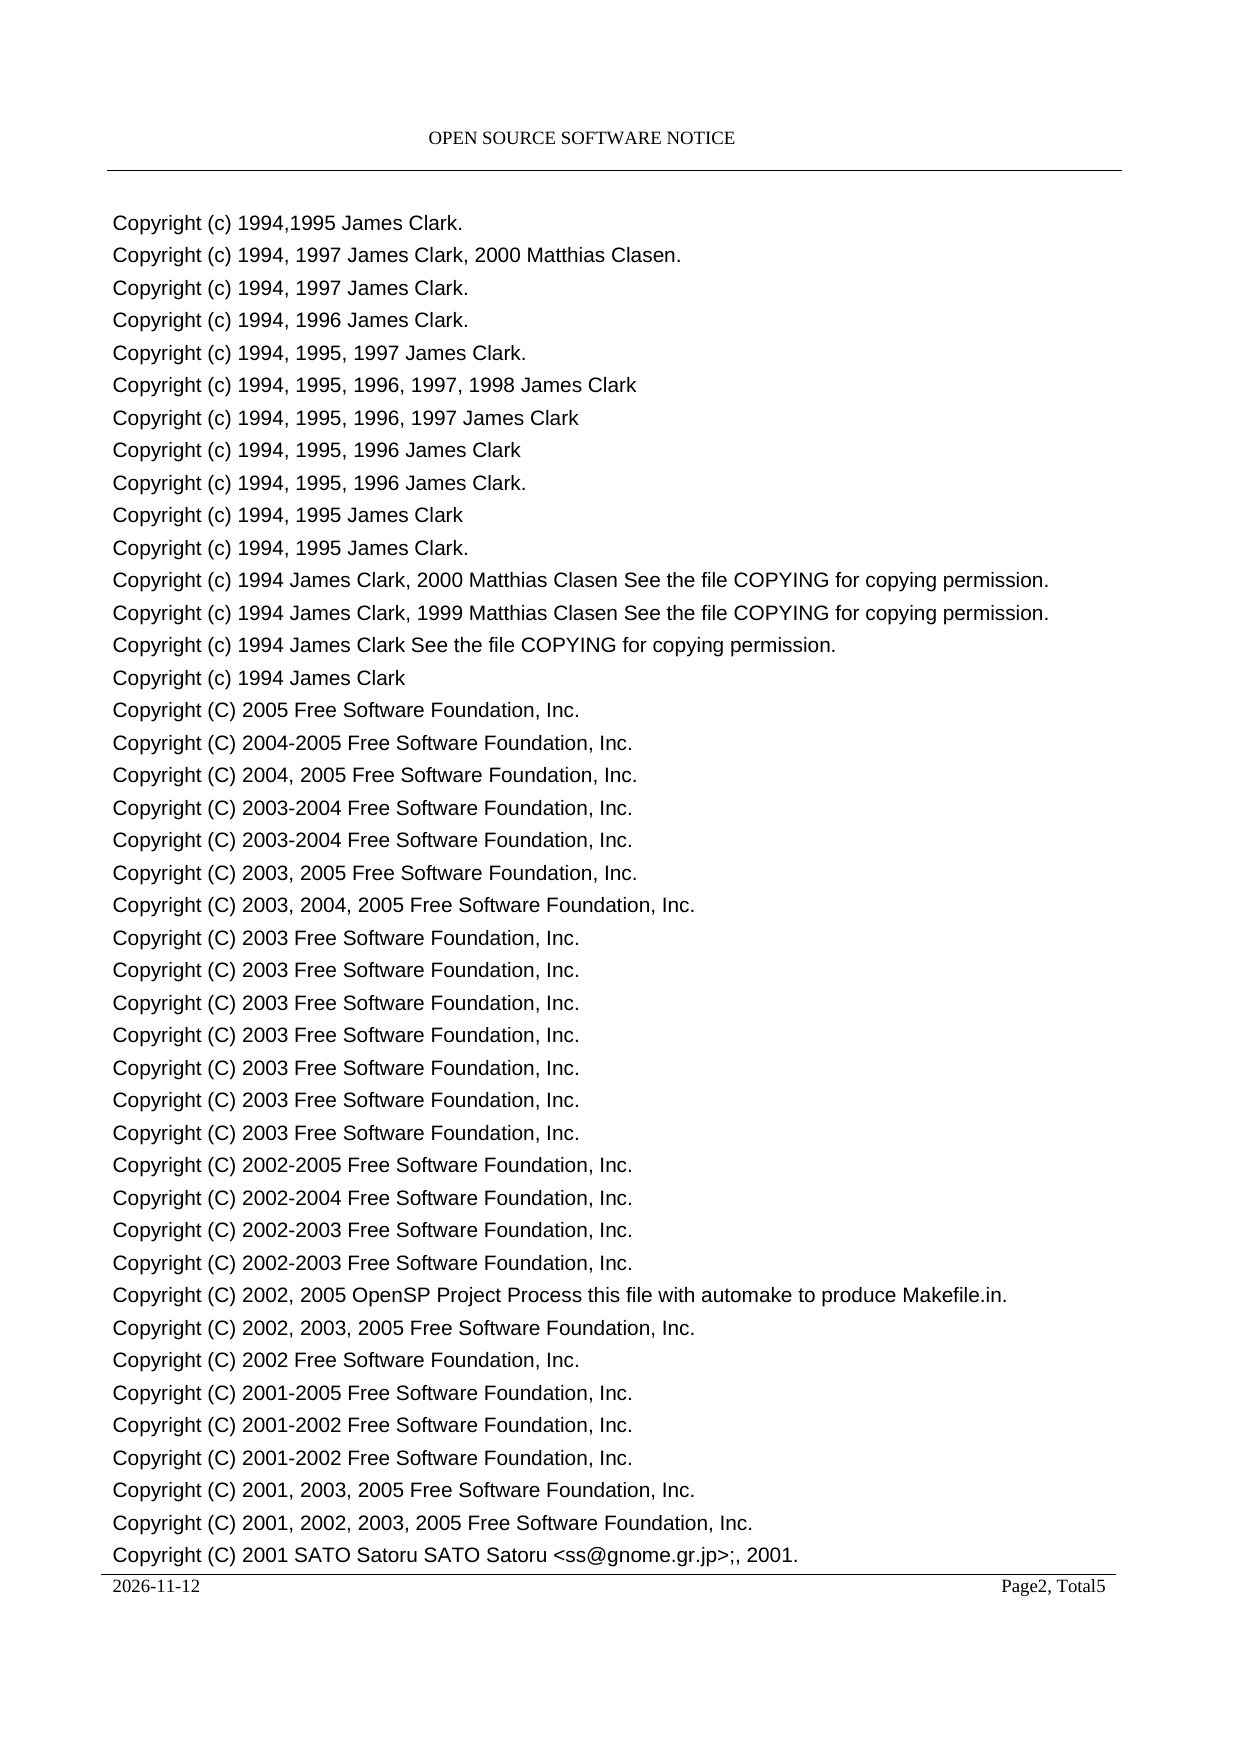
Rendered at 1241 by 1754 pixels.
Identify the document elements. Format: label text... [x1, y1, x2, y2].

text Copyright (C) 2004-2005 Free Software Foundation, Inc. [112, 726, 1128, 759]
text Copyright (C) 2001-2002 Free Software Foundation, Inc. [112, 1441, 1128, 1474]
text Copyright (C) 2003 Free Software Foundation, Inc. [112, 954, 1128, 986]
text Copyright (C) 2002, 2005 OpenSP Project Process this file with automake to produce Makefile.in. [112, 1279, 1128, 1311]
text Copyright (C) 2003 Free Software Foundation, Inc. [112, 1019, 1128, 1051]
text Copyright (c) 1994 James Clark See the file COPYING for copying permission. [112, 629, 1128, 661]
text Copyright (c) 1994 James Clark, 1999 Matthias Clasen See the file COPYING for copying permission. [112, 596, 1128, 629]
text Copyright (C) 2003, 2005 Free Software Foundation, Inc. [112, 856, 1128, 889]
text Copyright (C) 2003 Free Software Foundation, Inc. [112, 1084, 1128, 1116]
text Copyright (C) 2003 Free Software Foundation, Inc. [112, 986, 1128, 1019]
text Copyright (C) 2001, 2003, 2005 Free Software Foundation, Inc. [112, 1474, 1128, 1506]
text Copyright (c) 1994, 1995, 1996, 1997 James Clark [112, 401, 1128, 434]
text Copyright (c) 1994,1995 James Clark. [112, 206, 1128, 239]
text Copyright (C) 2002-2003 Free Software Foundation, Inc. [112, 1214, 1128, 1246]
text Copyright (C) 2003-2004 Free Software Foundation, Inc. [112, 824, 1128, 856]
text Copyright (C) 2003 Free Software Foundation, Inc. [112, 1051, 1128, 1084]
text Copyright (C) 2003 Free Software Foundation, Inc. [112, 921, 1128, 954]
text Copyright (C) 2004, 2005 Free Software Foundation, Inc. [112, 759, 1128, 791]
text Copyright (c) 1994, 1995, 1996, 1997, 1998 James Clark [112, 369, 1128, 401]
text Copyright (C) 2001 SATO Satoru SATO Satoru <ss@gnome.gr.jp>;, 2001. [112, 1539, 1128, 1571]
text Copyright (C) 2002-2004 Free Software Foundation, Inc. [112, 1181, 1128, 1214]
text Copyright (C) 2001-2005 Free Software Foundation, Inc. [112, 1376, 1128, 1409]
text Copyright (C) 2003-2004 Free Software Foundation, Inc. [112, 791, 1128, 824]
text Copyright (C) 2005 Free Software Foundation, Inc. [112, 694, 1128, 726]
text Copyright (c) 1994, 1995 James Clark [112, 499, 1128, 531]
text Copyright (c) 1994, 1995, 1996 James Clark [112, 434, 1128, 466]
text Copyright (c) 1994, 1995, 1997 James Clark. [112, 336, 1128, 369]
text Copyright (C) 2001, 2002, 2003, 2005 Free Software Foundation, Inc. [112, 1506, 1128, 1539]
text Copyright (c) 1994, 1997 James Clark, 2000 Matthias Clasen. [112, 239, 1128, 271]
text Copyright (c) 1994, 1995 James Clark. [112, 531, 1128, 564]
text Copyright (C) 2002-2005 Free Software Foundation, Inc. [112, 1149, 1128, 1181]
text Copyright (c) 1994 James Clark, 2000 Matthias Clasen See the file COPYING for copying permission. [112, 564, 1128, 596]
text Copyright (C) 2003 Free Software Foundation, Inc. [112, 1116, 1128, 1149]
text Copyright (c) 1994, 1996 James Clark. [112, 304, 1128, 336]
text Copyright (c) 1994 James Clark [112, 661, 1128, 694]
text Copyright (C) 2003, 2004, 2005 Free Software Foundation, Inc. [112, 889, 1128, 921]
text Copyright (c) 1994, 1997 James Clark. [112, 271, 1128, 304]
text Copyright (C) 2002 Free Software Foundation, Inc. [112, 1344, 1128, 1376]
text Copyright (c) 1994, 1995, 1996 James Clark. [112, 466, 1128, 499]
text Copyright (C) 2001-2002 Free Software Foundation, Inc. [112, 1409, 1128, 1441]
text Copyright (C) 2002, 2003, 2005 Free Software Foundation, Inc. [112, 1311, 1128, 1344]
text Copyright (C) 2002-2003 Free Software Foundation, Inc. [112, 1246, 1128, 1279]
